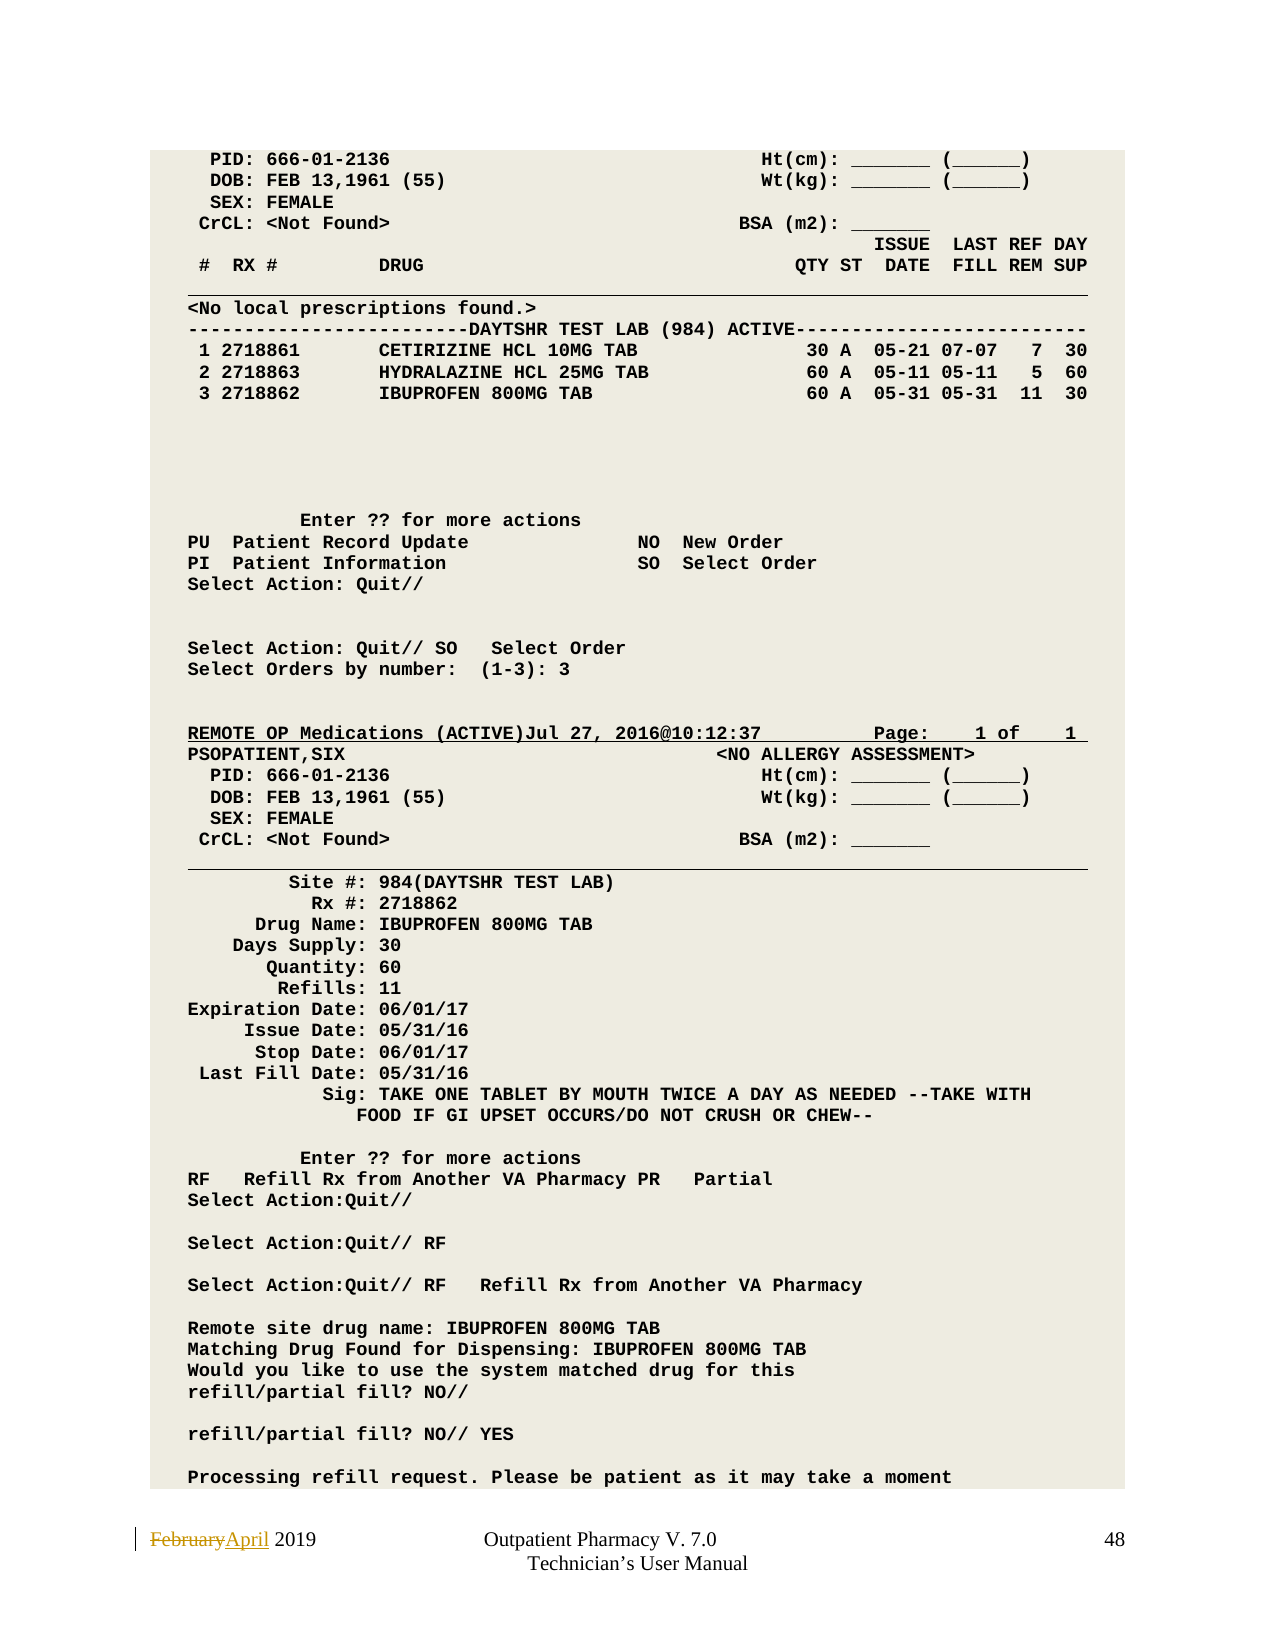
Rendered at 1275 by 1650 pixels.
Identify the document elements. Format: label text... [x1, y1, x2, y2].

text DOB: FEB 13,1961 (55) Wt(kg): _______ (______) [150, 787, 1125, 809]
text Site #: 984(DAYTSHR TEST LAB) [150, 872, 1125, 894]
text Expiration Date: 06/01/17 [150, 1000, 1125, 1021]
text refill/partial fill? NO// [150, 1382, 1125, 1404]
text Last Fill Date: 05/31/16 [150, 1064, 1125, 1085]
text CrCL: <Not Found> BSA (m2): _______ [150, 214, 1125, 235]
text Quantity: 60 [150, 957, 1125, 979]
text Would you like to use the system matched drug for this [150, 1361, 1125, 1382]
text PID: 666-01-2136 Ht(cm): _______ (______) [150, 766, 1125, 787]
text CrCL: <Not Found> BSA (m2): _______ [150, 830, 1125, 851]
text Rx #: 2718862 [150, 894, 1125, 915]
text SEX: FEMALE [150, 192, 1125, 214]
text RF Refill Rx from Another VA Pharmacy PR Partial [150, 1170, 1125, 1191]
text SEX: FEMALE [150, 809, 1125, 830]
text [150, 1467, 1125, 1489]
text <No local prescriptions found.> [150, 299, 1125, 320]
text Select Orders by number: (1-3): 3 [150, 660, 1125, 681]
text Sig: TAKE ONE TABLET BY MOUTH TWICE A DAY AS NEEDED --TAKE WITH [150, 1085, 1125, 1106]
text Enter ?? for more actions [150, 1149, 1125, 1170]
text Days Supply: 30 [150, 936, 1125, 957]
text Drug Name: IBUPROFEN 800MG TAB [150, 915, 1125, 936]
text Select Action:Quit// RF Refill Rx from Another VA Pharmacy [150, 1276, 1125, 1297]
text refill/partial fill? NO// YES [150, 1425, 1125, 1446]
text Enter ?? for more actions [150, 511, 1125, 532]
text 2 2718863 HYDRALAZINE HCL 25MG TAB 60 A 05-11 05-11 5 60 [150, 362, 1125, 384]
text ISSUE LAST REF DAY [150, 235, 1125, 256]
text Select Action:Quit// RF [150, 1234, 1125, 1255]
text Select Action: Quit// [150, 575, 1125, 596]
text -------------------------DAYTSHR TEST LAB (984) ACTIVE-------------------------- [150, 320, 1125, 341]
text PI Patient Information SO Select Order [150, 554, 1125, 575]
text 1 2718861 CETIRIZINE HCL 10MG TAB 30 A 05-21 07-07 7 30 [150, 341, 1125, 362]
text 3 2718862 IBUPROFEN 800MG TAB 60 A 05-31 05-31 11 30 [150, 384, 1125, 405]
text Issue Date: 05/31/16 [150, 1021, 1125, 1042]
text Matching Drug Found for Dispensing: IBUPROFEN 800MG TAB [150, 1340, 1125, 1361]
text Remote site drug name: IBUPROFEN 800MG TAB [150, 1319, 1125, 1340]
text PID: 666-01-2136 Ht(cm): _______ (______) [150, 150, 1125, 171]
text FOOD IF GI UPSET OCCURS/DO NOT CRUSH OR CHEW-- [150, 1106, 1125, 1127]
text REMOTE OP Medications (ACTIVE)Jul 27, 2016@10:12:37 Page: 1 of 1 [150, 724, 1125, 745]
text PSOPATIENT,SIX <NO ALLERGY ASSESSMENT> [150, 745, 1125, 766]
text Select Action: Quit// SO Select Order [150, 639, 1125, 660]
text Stop Date: 06/01/17 [150, 1042, 1125, 1064]
text PU Patient Record Update NO New Order [150, 532, 1125, 554]
text # RX # DRUG QTY ST DATE FILL REM SUP [150, 256, 1125, 277]
text Refills: 11 [150, 979, 1125, 1000]
text Select Action:Quit// [150, 1191, 1125, 1212]
text DOB: FEB 13,1961 (55) Wt(kg): _______ (______) [150, 171, 1125, 192]
